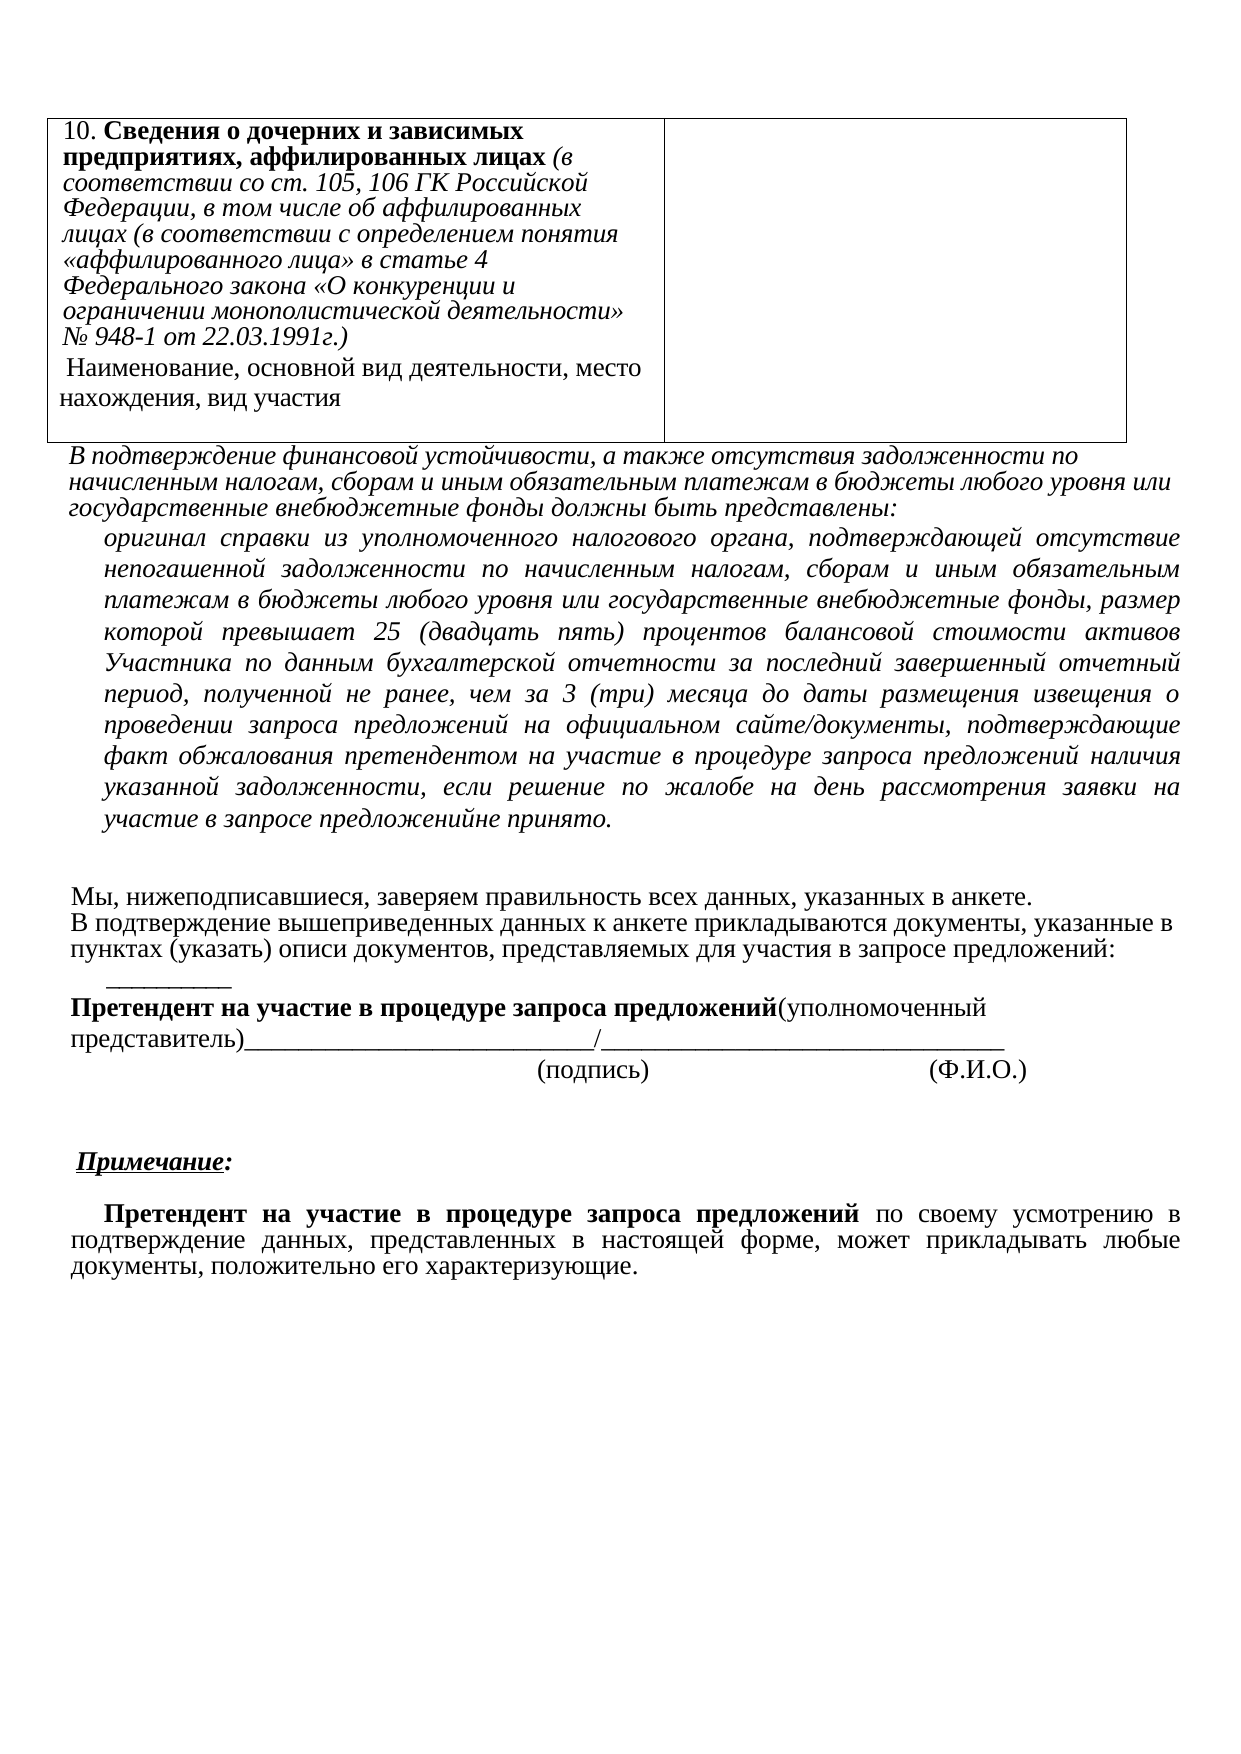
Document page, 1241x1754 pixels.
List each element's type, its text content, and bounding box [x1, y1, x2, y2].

table_cell 10. Сведения о дочерних и зависимых предприятиях, аффилированных лицах (в соответствии со ст. 105, 106 ГК Российской Федерации, в том числе об аффилированных лицах (в соответствии с определением понятия «аффилированного лица» в статье 4 Федерального закона «О конкуренции и ограничении монополистической деятельности» № 948-1 от 22.03.1991г.) Наименование, основной вид деятельности, место нахождения, вид участия [48, 119, 664, 442]
text Примечание: [76, 1144, 1181, 1176]
list оригинал справки из уполномоченного налогового органа, подтверждающей отсутствие непогашенной задолженности по начисленным налогам, сборам и иным обязательным платежам в бюджеты любого уровня или государственные внебюджетные фонды, размер которой превышает 25 (двадцать пять) процентов балансовой стоимости активов Участника по данным бухгалтерской отчетности за последний завершенный отчетный период, полученной не ранее, чем за 3 (три) месяца до даты размещения извещения о проведении запроса предложений на официальном сайте/документы, подтверждающие факт обжалования претендентом на участие в процедуре запроса предложений наличия указанной задолженности, если решение по жалобе на день рассмотрения заявки на участие в запросе предложенийне принято. [103, 521, 1181, 833]
text (подпись) (Ф.И.О.) [70, 1053, 1181, 1084]
text Претендент на участие в процедуре запроса предложений по своему усмотрению в подтверждение данных, представленных в настоящей форме, может прикладывать любые документы, положительно его характеризующие. [71, 1202, 1181, 1279]
text Претендент на участие в процедуре запроса предложений(уполномоченный представитель)__________________________/______________________________ [70, 991, 1181, 1053]
text Мы, нижеподписавшиеся, заверяем правильность всех данных, указанных в анкете. [71, 884, 1181, 910]
text В подтверждение вышеприведенных данных к анкете прикладываются документы, указанные в пунктах (указать) описи документов, представляемых для участия в запросе предложений: [70, 910, 1181, 962]
table_cell [665, 119, 1126, 442]
text В подтверждение финансовой устойчивости, а также отсутствия задолженности по начисленным налогам, сборам и иным обязательным платежам в бюджеты любого уровня или государственные внебюджетные фонды должны быть представлены: [68, 443, 1181, 521]
